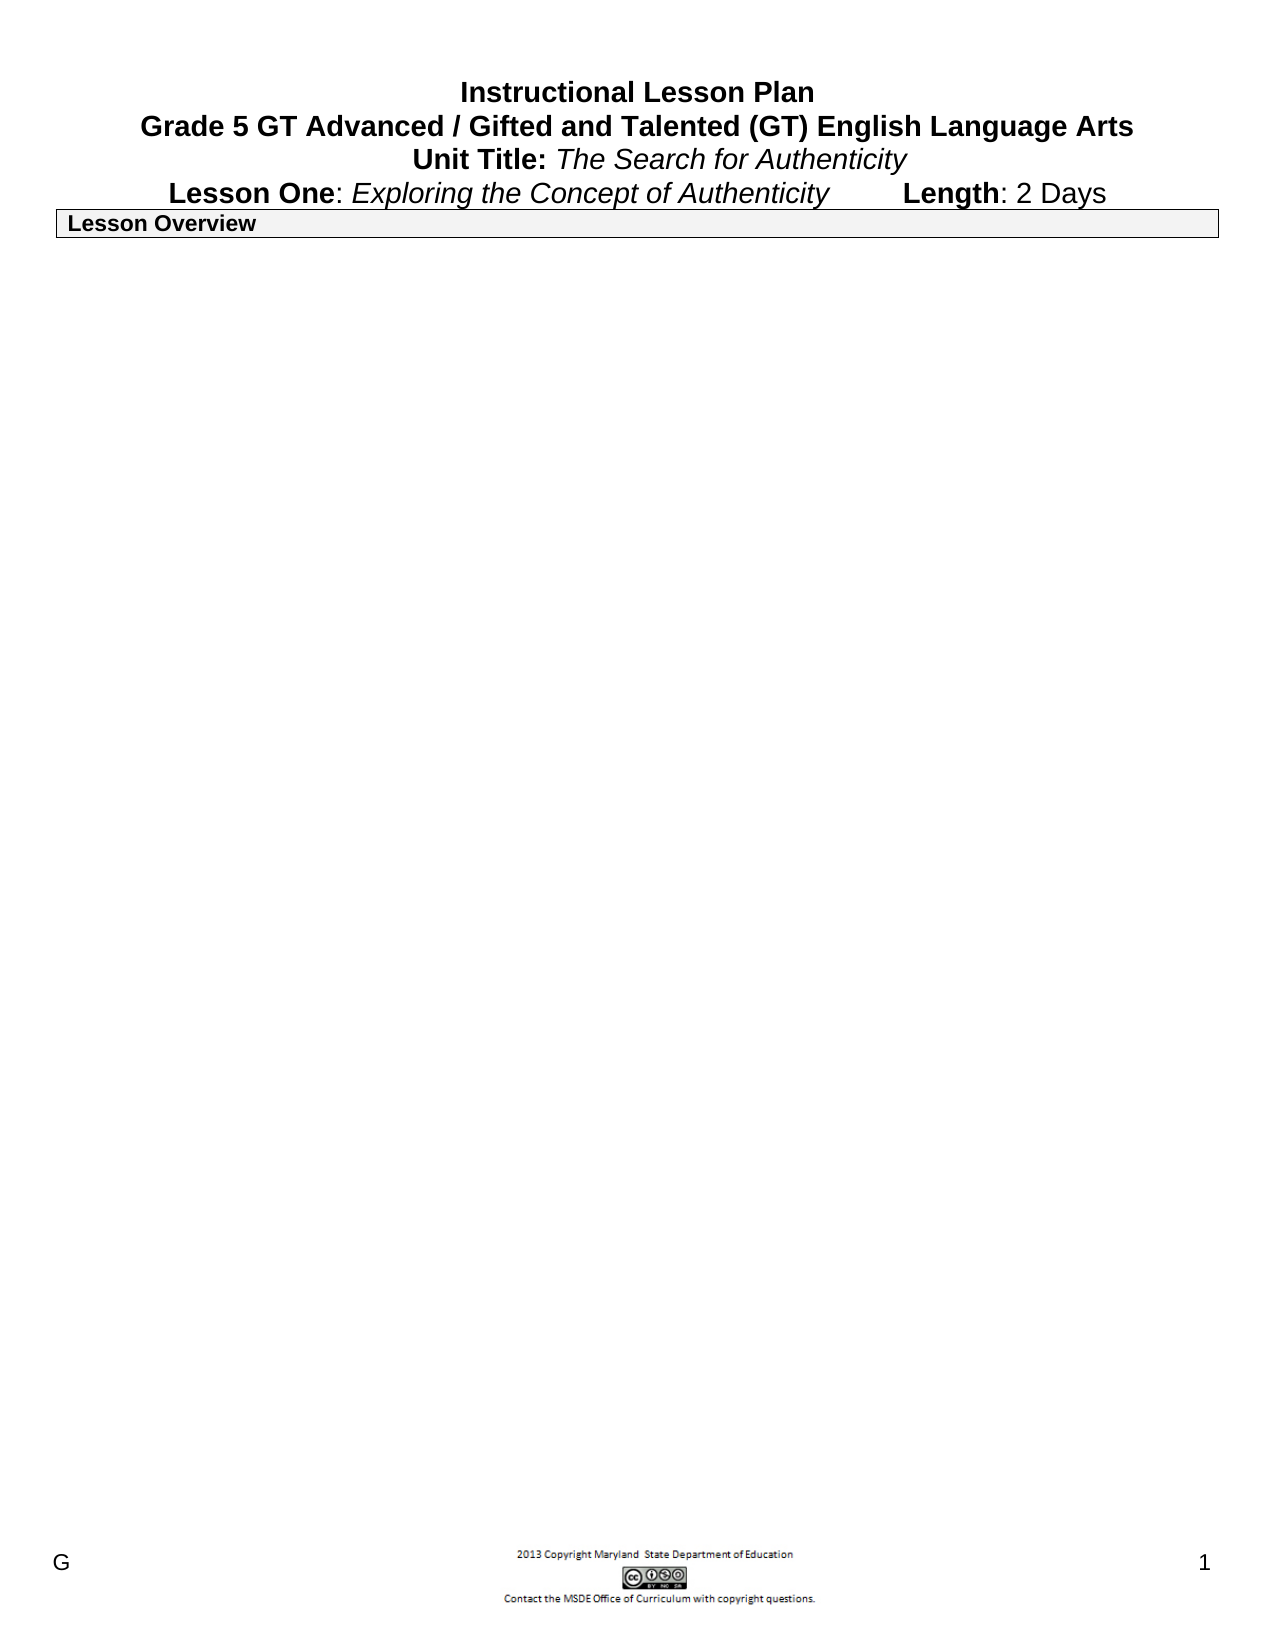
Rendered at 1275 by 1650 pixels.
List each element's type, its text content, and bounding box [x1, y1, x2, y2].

table_header Lesson Overview [57, 210, 1218, 237]
picture [500, 1544, 822, 1612]
